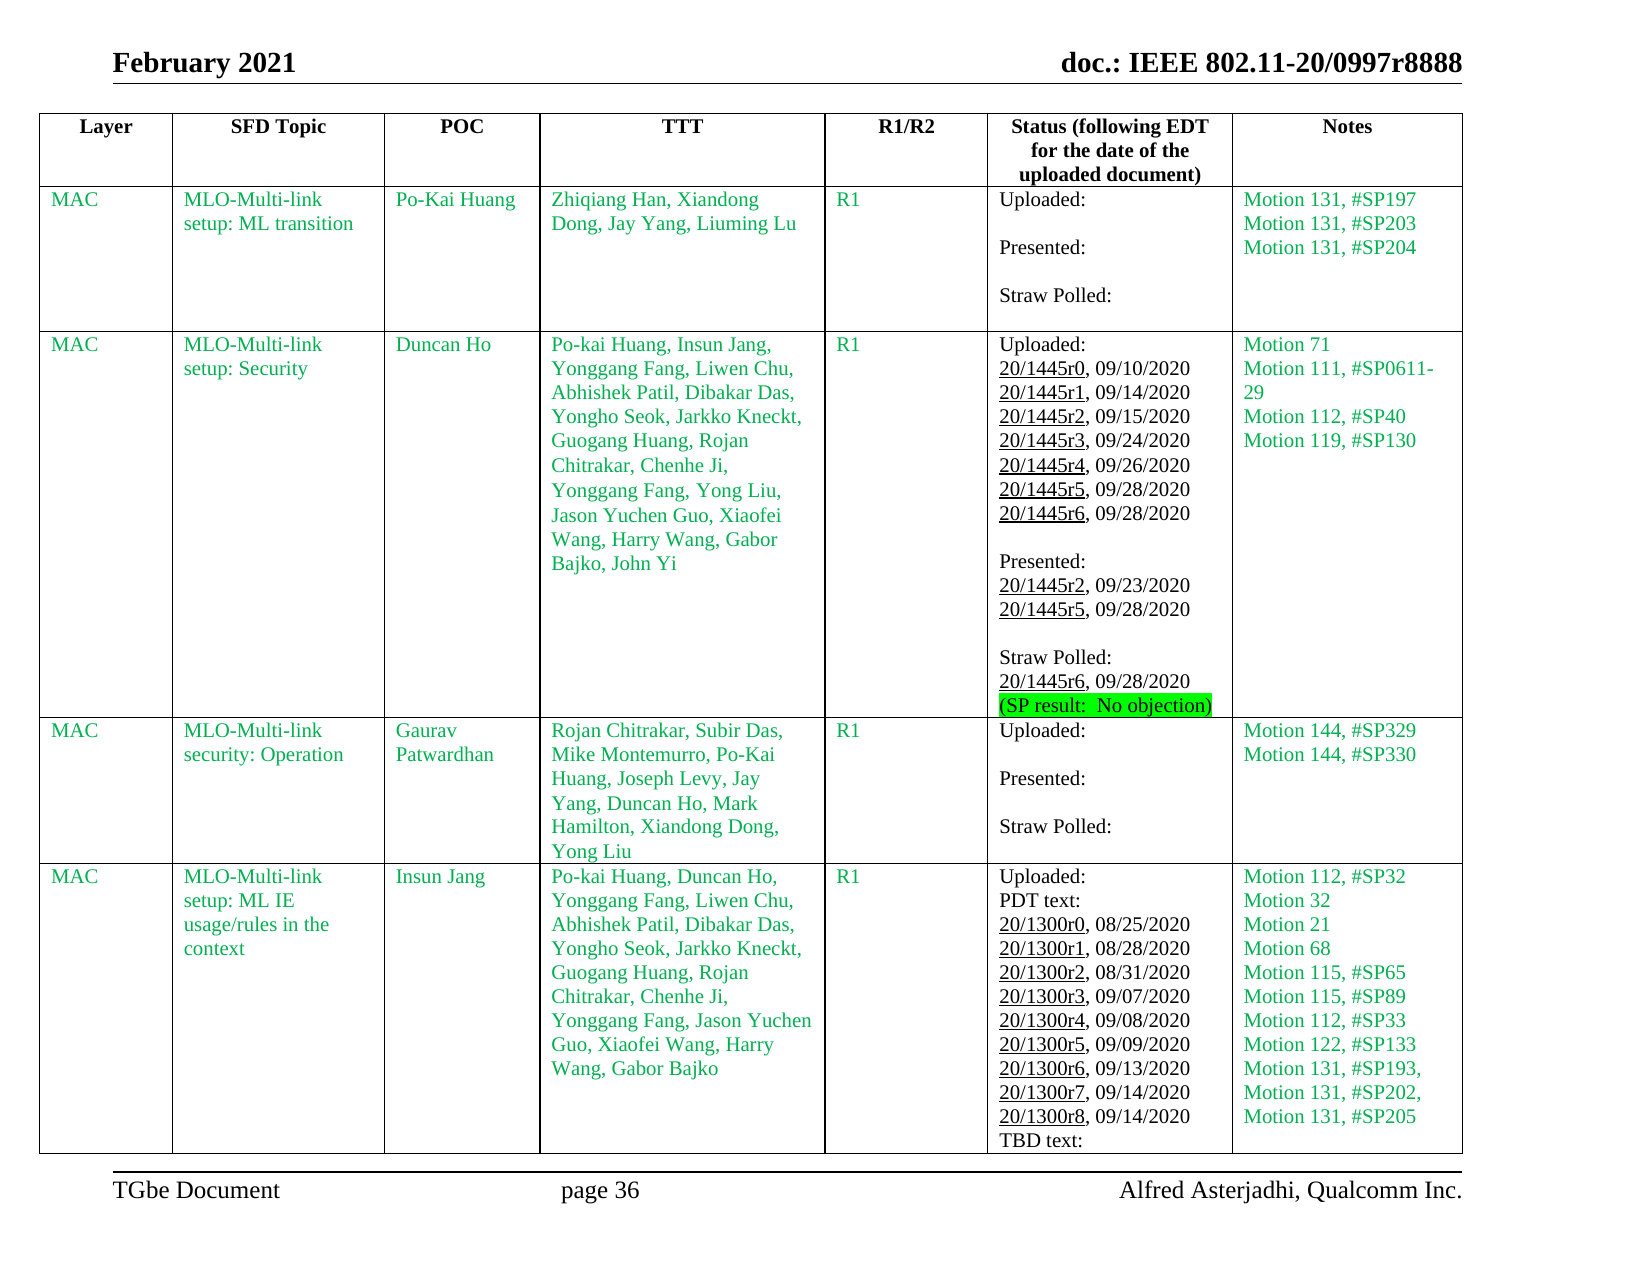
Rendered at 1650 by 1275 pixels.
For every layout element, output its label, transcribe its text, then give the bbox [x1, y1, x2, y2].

table_cell MAC [40, 718, 172, 863]
table_header SFD Topic [173, 114, 384, 186]
table_cell Po-kai Huang, Insun Jang, Yonggang Fang, Liwen Chu, Abhishek Patil, Dibakar Das, Yongho Seok, Jarkko Kneckt, Guogang Huang, Rojan Chitrakar, Chenhe Ji, Yonggang Fang, Yong Liu, Jason Yuchen Guo, Xiaofei Wang, Harry Wang, Gabor Bajko, John Yi [541, 332, 824, 717]
table_cell R1 [826, 864, 987, 1152]
table_cell Uploaded: 20/1445r0, 09/10/2020 20/1445r1, 09/14/2020 20/1445r2, 09/15/2020 20/1445r3, 09/24/2020 20/1445r4, 09/26/2020 20/1445r5, 09/28/2020 20/1445r6, 09/28/2020 Presented: 20/1445r2, 09/23/2020 20/1445r5, 09/28/2020 Straw Polled: 20/1445r6, 09/28/2020 (SP result: No objection) [988, 332, 1232, 717]
table_cell MLO-Multi-link setup: ML transition [173, 187, 384, 331]
table_cell Insun Jang [385, 864, 539, 1152]
table_cell R1 [826, 718, 987, 863]
table_cell MAC [40, 332, 172, 717]
table_header TTT [541, 114, 824, 186]
table_header Layer [40, 114, 172, 186]
table_cell Rojan Chitrakar, Subir Das, Mike Montemurro, Po-Kai Huang, Joseph Levy, Jay Yang, Duncan Ho, Mark Hamilton, Xiandong Dong, Yong Liu [541, 718, 824, 863]
table_cell MAC [40, 187, 172, 331]
table_cell Zhiqiang Han, Xiandong Dong, Jay Yang, Liuming Lu [541, 187, 824, 331]
table_cell R1 [826, 187, 987, 331]
table_cell Po-Kai Huang [385, 187, 539, 331]
table_cell Gaurav Patwardhan [385, 718, 539, 863]
table_header Notes [1233, 114, 1462, 186]
table_cell MLO-Multi-link setup: ML IE usage/rules in the context [173, 864, 384, 1152]
table_cell Uploaded: Presented: Straw Polled: [988, 187, 1232, 331]
table_cell Uploaded: Presented: Straw Polled: [988, 718, 1232, 863]
table_cell Motion 131, #SP197 Motion 131, #SP203 Motion 131, #SP204 [1233, 187, 1462, 331]
table_cell Motion 144, #SP329 Motion 144, #SP330 [1233, 718, 1462, 863]
table_cell MLO-Multi-link security: Operation [173, 718, 384, 863]
table_header POC [385, 114, 539, 186]
table_cell R1 [826, 332, 987, 717]
table_cell MAC [40, 864, 172, 1152]
table_cell Duncan Ho [385, 332, 539, 717]
table_header R1/R2 [826, 114, 987, 186]
table_header Status (following EDT for the date of the uploaded document) [988, 114, 1232, 186]
table_cell MLO-Multi-link setup: Security [173, 332, 384, 717]
table_cell Motion 71 Motion 111, #SP0611-29 Motion 112, #SP40 Motion 119, #SP130 [1233, 332, 1462, 717]
